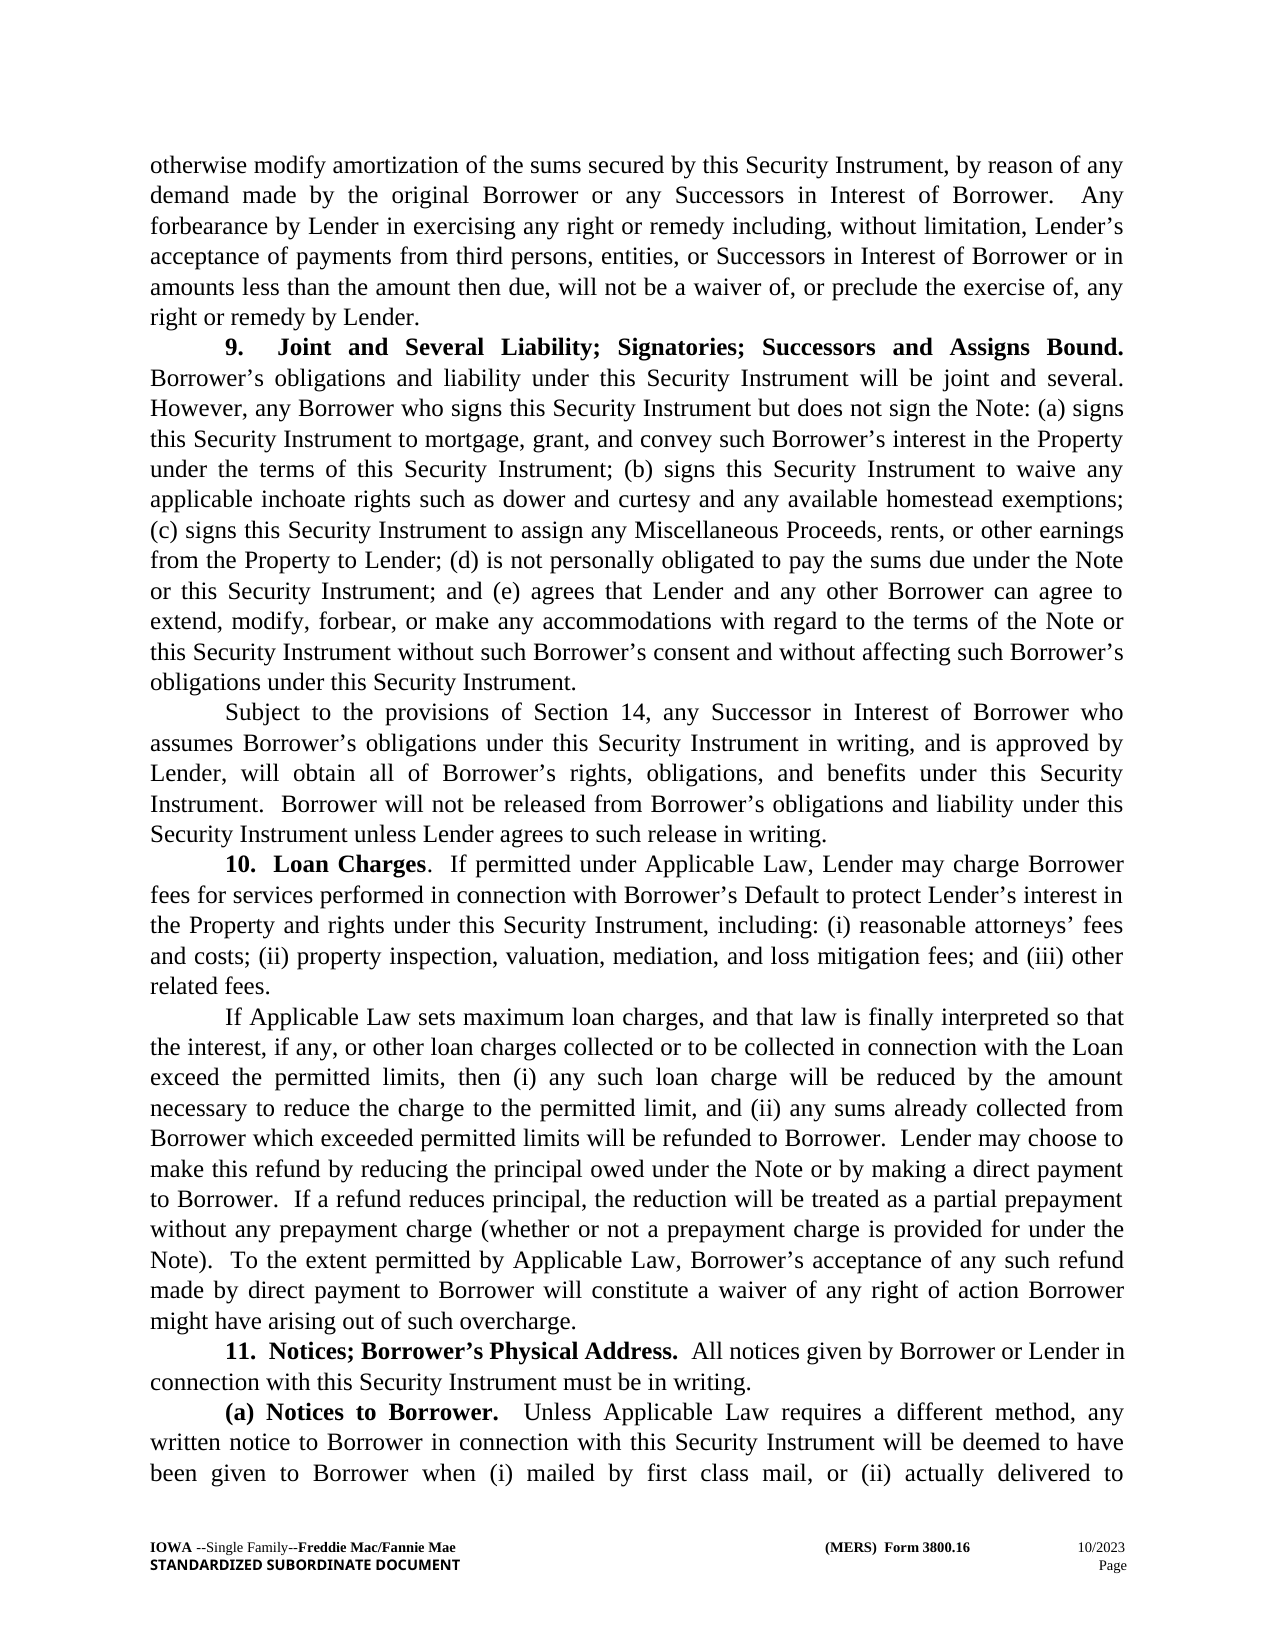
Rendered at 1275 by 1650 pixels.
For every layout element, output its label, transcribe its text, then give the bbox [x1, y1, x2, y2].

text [150, 1397, 1125, 1487]
text If Applicable Law sets maximum loan charges, and that law is finally interpreted so that the interest, if any, or other loan charges collected or to be collected in connection with the Loan exceed the permitted limits, then (i) any such loan charge will be reduced by the amount necessary to reduce the charge to the permitted limit, and (ii) any sums already collected from Borrower which exceeded permitted limits will be refunded to Borrower. Lender may choose to make this refund by reducing the principal owed under the Note or by making a direct payment to Borrower. If a refund reduces principal, the reduction will be treated as a partial prepayment without any prepayment charge (whether or not a prepayment charge is provided for under the Note). To the extent permitted by Applicable Law, Borrower’s acceptance of any such refund made by direct payment to Borrower will constitute a waiver of any right of action Borrower might have arising out of such overcharge. [150, 1002, 1125, 1334]
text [150, 150, 1125, 331]
text 10. Loan Charges. If permitted under Applicable Law, Lender may charge Borrower fees for services performed in connection with Borrower’s Default to protect Lender’s interest in the Property and rights under this Security Instrument, including: (i) reasonable attorneys’ fees and costs; (ii) property inspection, valuation, mediation, and loss mitigation fees; and (iii) other related fees. [150, 849, 1125, 1000]
text Subject to the provisions of Section 14, any Successor in Interest of Borrower who assumes Borrower’s obligations under this Security Instrument in writing, and is approved by Lender, will obtain all of Borrower’s rights, obligations, and benefits under this Security Instrument. Borrower will not be released from Borrower’s obligations and liability under this Security Instrument unless Lender agrees to such release in writing. [150, 697, 1125, 848]
text 9. Joint and Several Liability; Signatories; Successors and Assigns Bound. Borrower’s obligations and liability under this Security Instrument will be joint and several. However, any Borrower who signs this Security Instrument but does not sign the Note: (a) signs this Security Instrument to mortgage, grant, and convey such Borrower’s interest in the Property under the terms of this Security Instrument; (b) signs this Security Instrument to waive any applicable inchoate rights such as dower and curtesy and any available homestead exemptions; (c) signs this Security Instrument to assign any Miscellaneous Proceeds, rents, or other earnings from the Property to Lender; (d) is not personally obligated to pay the sums due under the Note or this Security Instrument; and (e) agrees that Lender and any other Borrower can agree to extend, modify, forbear, or make any accommodations with regard to the terms of the Note or this Security Instrument without such Borrower’s consent and without affecting such Borrower’s obligations under this Security Instrument. [150, 332, 1125, 696]
text 11. Notices; Borrower’s Physical Address. All notices given by Borrower or Lender in connection with this Security Instrument must be in writing. [150, 1336, 1125, 1395]
